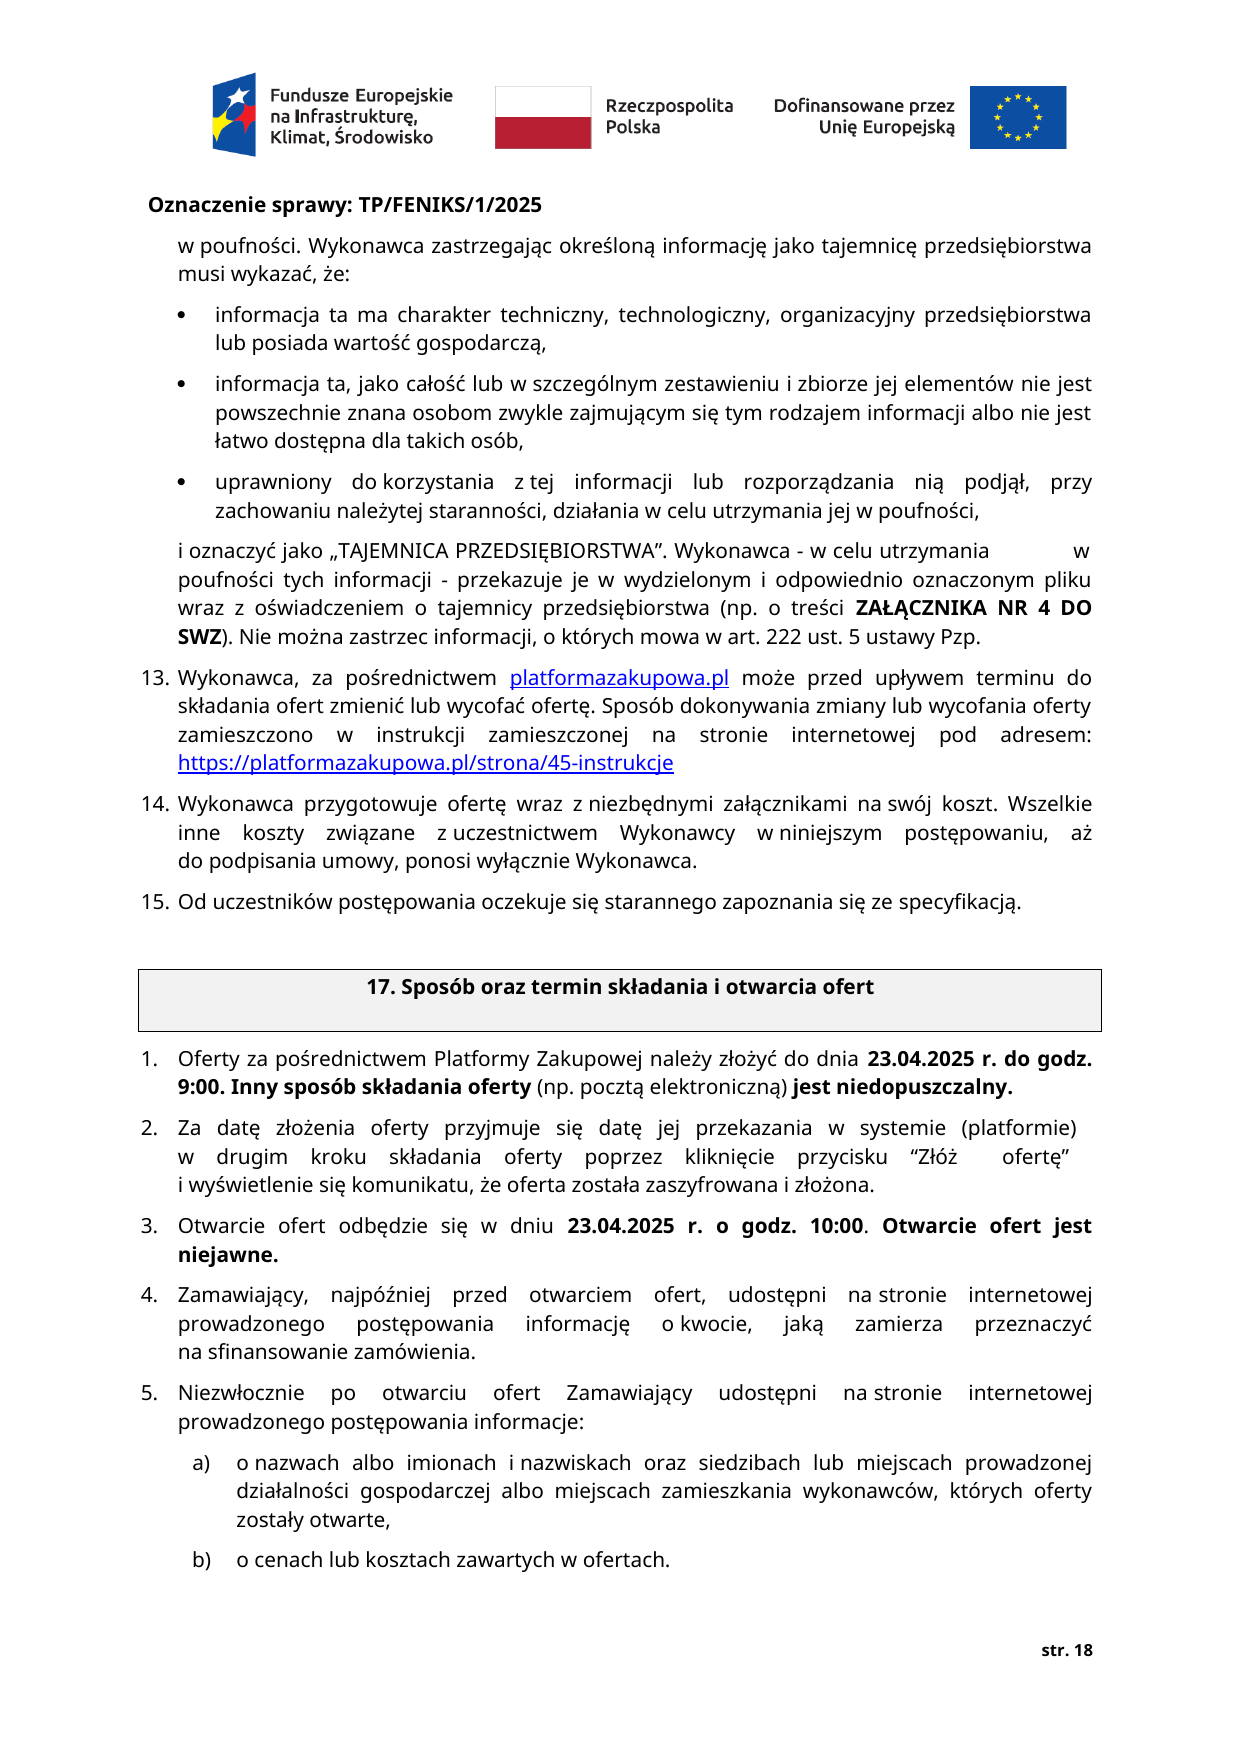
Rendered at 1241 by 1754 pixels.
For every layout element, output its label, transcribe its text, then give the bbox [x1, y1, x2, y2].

list uprawniony do korzystania z tej informacji lub rozporządzania nią podjął, przy zachowaniu należytej staranności, działania w celu utrzymania jej w poufności, [178, 467, 1093, 524]
list Wykonawca, za pośrednictwem platformazakupowa.pl może przed upływem terminu do składania ofert zmienić lub wycofać ofertę. Sposób dokonywania zmiany lub wycofania oferty zamieszczono w instrukcji zamieszczonej na stronie internetowej pod adresem: https://platformazakupowa.pl/strona/45-instrukcje [141, 663, 1093, 777]
list Od uczestników postępowania oczekuje się starannego zapoznania się ze specyfikacją. [141, 887, 1093, 915]
list informacja ta, jako całość lub w szczególnym zestawieniu i zbiorze jej elementów nie jest powszechnie znana osobom zwykle zajmującym się tym rodzajem informacji albo nie jest łatwo dostępna dla takich osób, [178, 369, 1093, 455]
list Niezwłocznie po otwarciu ofert Zamawiający udostępni na stronie internetowej prowadzonego postępowania informacje: [141, 1378, 1093, 1435]
list Wykonawca przygotowuje ofertę wraz z niezbędnymi załącznikami na swój koszt. Wszelkie inne koszty związane z uczestnictwem Wykonawcy w niniejszym postępowaniu, aż do podpisania umowy, ponosi wyłącznie Wykonawca. [141, 789, 1093, 874]
text b) o cenach lub kosztach zawartych w ofertach. [192, 1546, 1093, 1574]
list Za datę złożenia oferty przyjmuje się datę jej przekazania w systemie (platformie) w drugim kroku składania oferty poprzez kliknięcie przycisku “Złóż ofertę” i wyświetlenie się komunikatu, że oferta została zaszyfrowana i złożona. [141, 1113, 1093, 1199]
list Zamawiający, najpóźniej przed otwarciem ofert, udostępni na stronie internetowej prowadzonego postępowania informację o kwocie, jaką zamierza przeznaczyć na sfinansowanie zamówienia. [141, 1281, 1093, 1366]
picture [147, 55, 1093, 178]
list informacja ta ma charakter techniczny, technologiczny, organizacyjny przedsiębiorstwa lub posiada wartość gospodarczą, [178, 300, 1093, 357]
list Oferty za pośrednictwem Platformy Zakupowej należy złożyć do dnia 23.04.2025 r. do godz. 9:00. Inny sposób składania oferty (np. pocztą elektroniczną) jest niedopuszczalny. [141, 1044, 1093, 1101]
text 17. Sposób oraz termin składania i otwarcia ofert [139, 970, 1101, 1031]
list Otwarcie ofert odbędzie się w dniu 23.04.2025 r. o godz. 10:00. Otwarcie ofert jest niejawne. [141, 1211, 1093, 1268]
text a) o nazwach albo imionach i nazwiskach oraz siedzibach lub miejscach prowadzonej działalności gospodarczej albo miejscach zamieszkania wykonawców, których oferty zostały otwarte, [192, 1448, 1093, 1533]
list i oznaczyć jako „TAJEMNICA PRZEDSIĘBIORSTWA”. Wykonawca - w celu utrzymania w poufności tych informacji - przekazuje je w wydzielonym i odpowiednio oznaczonym pliku wraz z oświadczeniem o tajemnicy przedsiębiorstwa (np. o treści ZAŁĄCZNIKA NR 4 DO SWZ). Nie można zastrzec informacji, o których mowa w art. 222 ust. 5 ustawy Pzp. [178, 537, 1093, 650]
